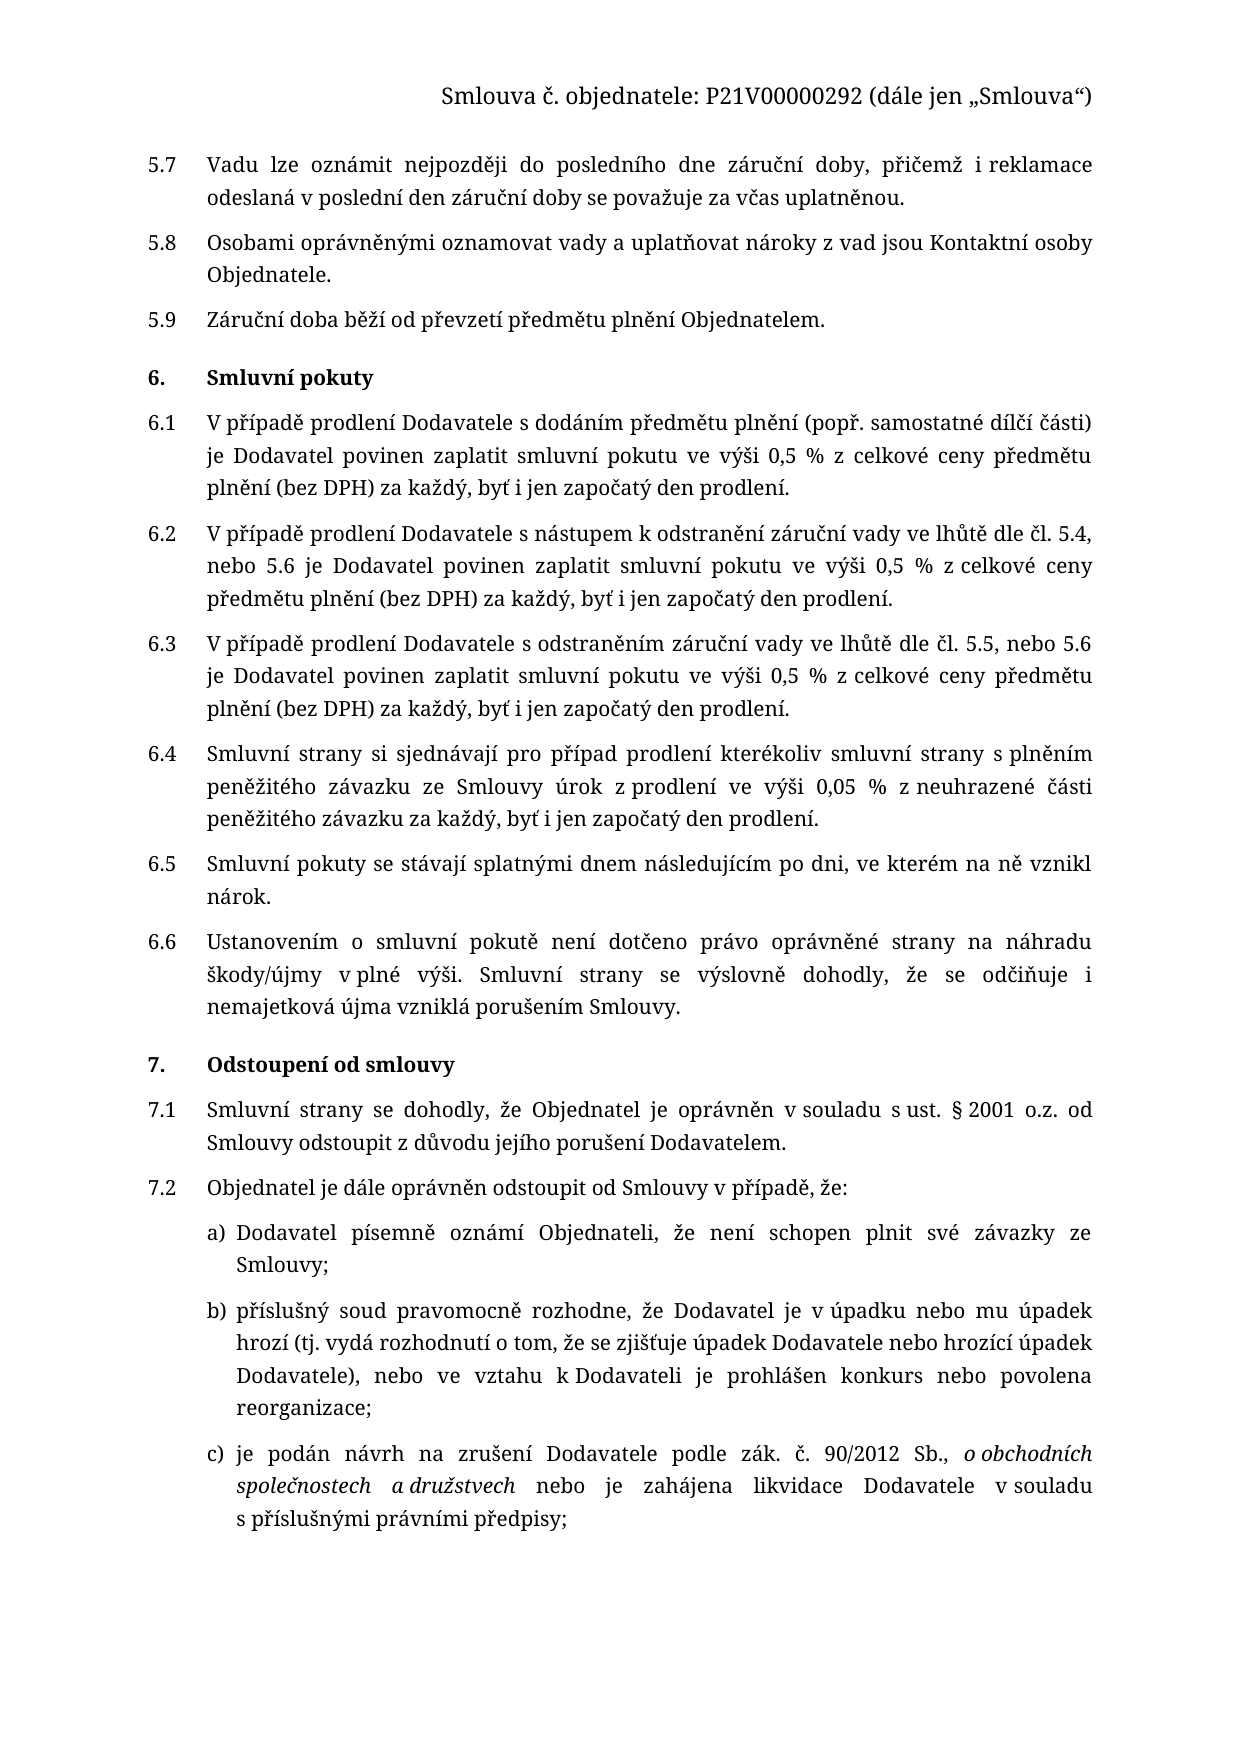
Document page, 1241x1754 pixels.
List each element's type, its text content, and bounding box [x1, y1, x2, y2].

list V případě prodlení Dodavatele s odstraněním záruční vady ve lhůtě dle čl. 5.5, nebo 5.6 je Dodavatel povinen zaplatit smluvní pokutu ve výši 0,5 % z celkové ceny předmětu plnění (bez DPH) za každý, byť i jen započatý den prodlení. [148, 629, 1093, 723]
list V případě prodlení Dodavatele s dodáním předmětu plnění (popř. samostatné dílčí části) je Dodavatel povinen zaplatit smluvní pokutu ve výši 0,5 % z celkové ceny předmětu plnění (bez DPH) za každý, byť i jen započatý den prodlení. [148, 408, 1093, 502]
list Smluvní pokuty se stávají splatnými dnem následujícím po dni, ve kterém na ně vznikl nárok. [148, 849, 1093, 911]
list příslušný soud pravomocně rozhodne, že Dodavatel je v úpadku nebo mu úpadek hrozí (tj. vydá rozhodnutí o tom, že se zjišťuje úpadek Dodavatele nebo hrozící úpadek Dodavatele), nebo ve vztahu k Dodavateli je prohlášen konkurs nebo povolena reorganizace; [207, 1296, 1093, 1422]
list V případě prodlení Dodavatele s nástupem k odstranění záruční vady ve lhůtě dle čl. 5.4, nebo 5.6 je Dodavatel povinen zaplatit smluvní pokutu ve výši 0,5 % z celkové ceny předmětu plnění (bez DPH) za každý, byť i jen započatý den prodlení. [148, 519, 1093, 612]
list Vadu lze oznámit nejpozději do posledního dne záruční doby, přičemž i reklamace odeslaná v poslední den záruční doby se považuje za včas uplatněnou. [148, 150, 1093, 211]
list Dodavatel písemně oznámí Objednateli, že není schopen plnit své závazky ze Smlouvy; [207, 1218, 1093, 1279]
list Smluvní pokuty [148, 363, 1093, 392]
list Objednatel je dále oprávněn odstoupit od Smlouvy v případě, že: [148, 1173, 1093, 1201]
list Odstoupení od smlouvy [148, 1050, 1093, 1078]
list Osobami oprávněnými oznamovat vady a uplatňovat nároky z vad jsou Kontaktní osoby Objednatele. [148, 228, 1093, 289]
list je podán návrh na zrušení Dodavatele podle zák. č. 90/2012 Sb., o obchodních společnostech a družstvech nebo je zahájena likvidace Dodavatele v souladu s příslušnými právními předpisy; [207, 1439, 1093, 1532]
list Záruční doba běží od převzetí předmětu plnění Objednatelem. [148, 306, 1093, 334]
list Smluvní strany si sjednávají pro případ prodlení kterékoliv smluvní strany s plněním peněžitého závazku ze Smlouvy úrok z prodlení ve výši 0,05 % z neuhrazené části peněžitého závazku za každý, byť i jen započatý den prodlení. [148, 739, 1093, 833]
list Ustanovením o smluvní pokutě není dotčeno právo oprávněné strany na náhradu škody/újmy v plné výši. Smluvní strany se výslovně dohodly, že se odčiňuje i nemajetková újma vzniklá porušením Smlouvy. [148, 927, 1093, 1021]
list Smluvní strany se dohodly, že Objednatel je oprávněn v souladu s ust. § 2001 o.z. od Smlouvy odstoupit z důvodu jejího porušení Dodavatelem. [148, 1095, 1093, 1156]
